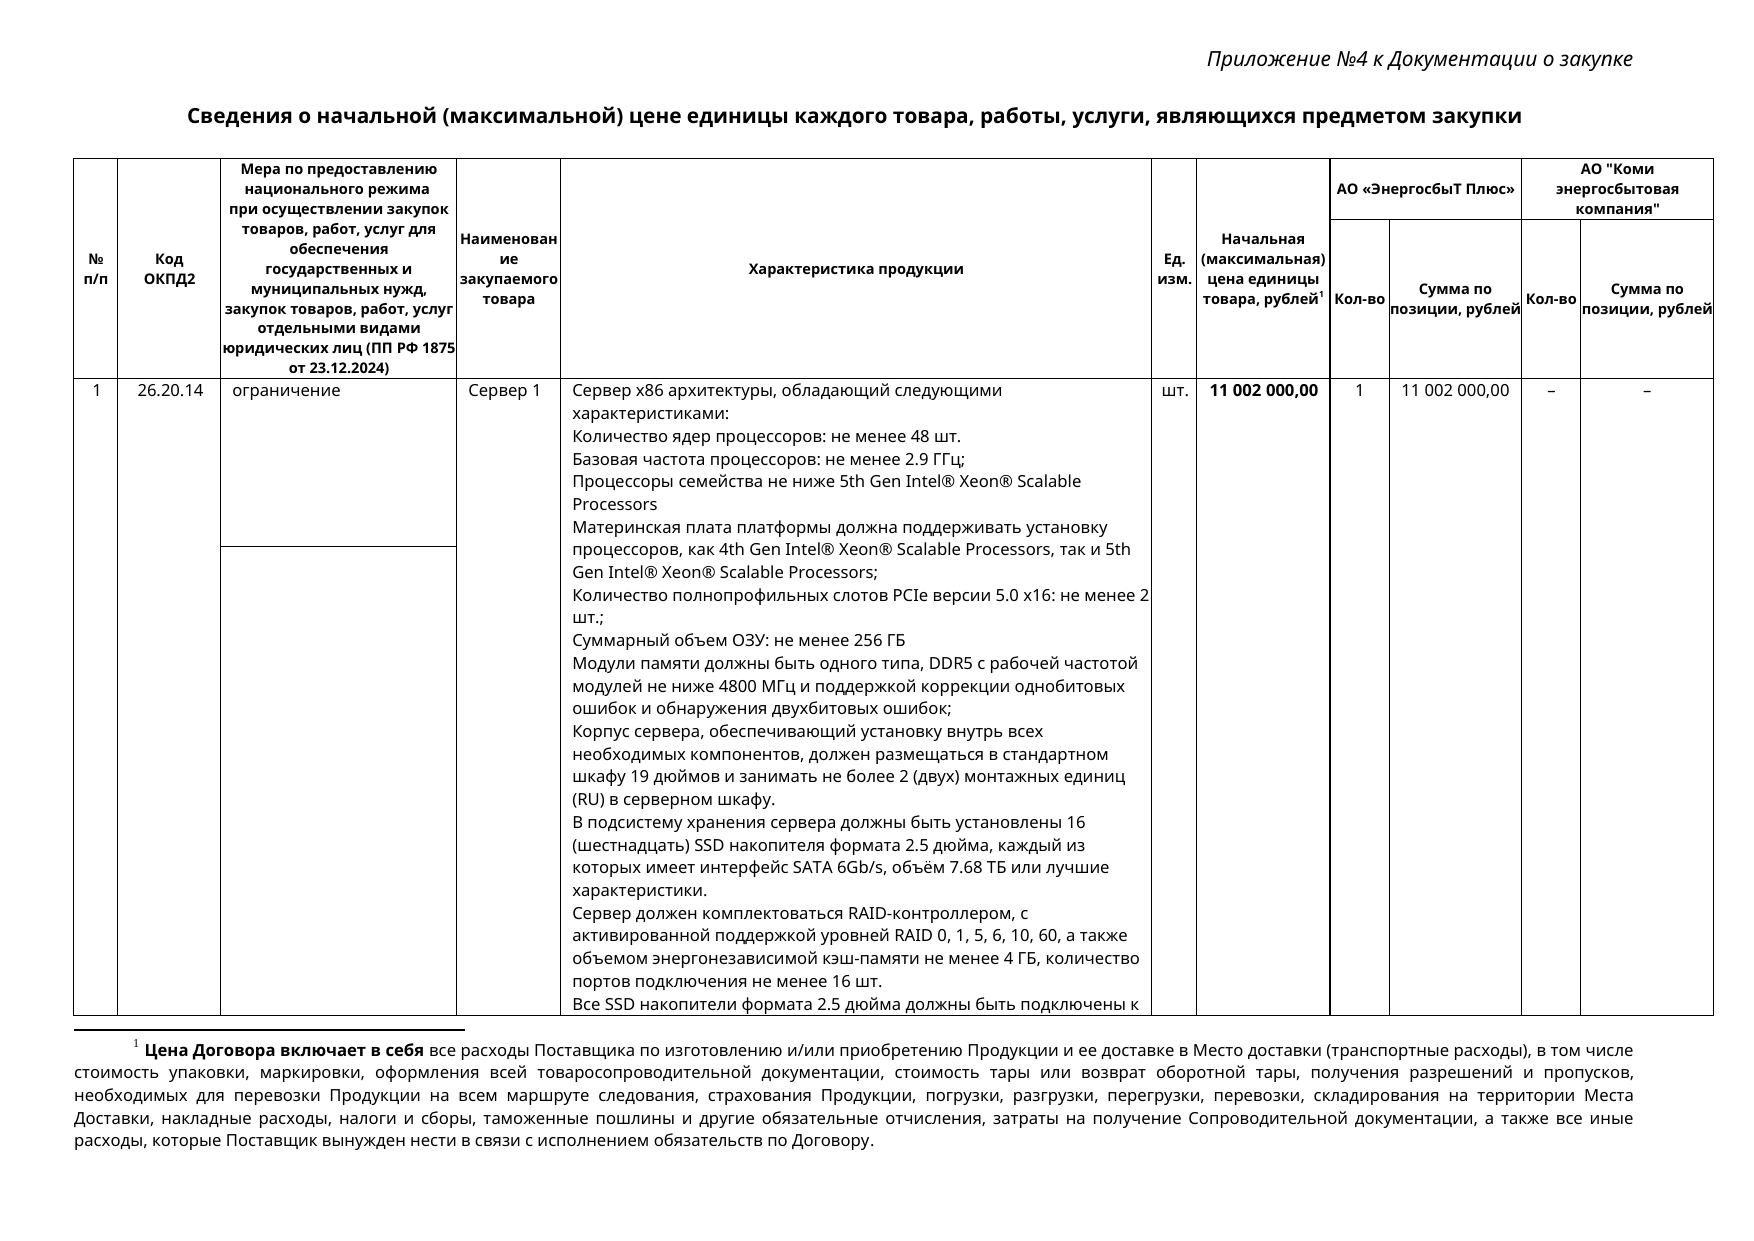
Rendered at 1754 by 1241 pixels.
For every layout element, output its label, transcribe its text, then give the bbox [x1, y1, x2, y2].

table_cell Сервер х86 архитектуры, обладающий следующими характеристиками: Количество ядер процессоров: не менее 48 шт. Базовая частота процессоров: не менее 2.9 ГГц; Процессоры семейства не ниже 5th Gen Intel® Xeon® Scalable Processors Материнская плата платформы должна поддерживать установку процессоров, как 4th Gen Intel® Xeon® Scalable Processors, так и 5th Gen Intel® Xeon® Scalable Processors; Количество полнопрофильных слотов PCIe версии 5.0 х16: не менее 2 шт.; Суммарный объем ОЗУ: не менее 256 ГБ Модули памяти должны быть одного типа, DDR5 с рабочей частотой модулей не ниже 4800 МГц и поддержкой коррекции однобитовых ошибок и обнаружения двухбитовых ошибок; Корпус сервера, обеспечивающий установку внутрь всех необходимых компонентов, должен размещаться в стандартном шкафу 19 дюймов и занимать не более 2 (двух) монтажных единиц (RU) в серверном шкафу. В подсистему хранения сервера должны быть установлены 16 (шестнадцать) SSD накопителя формата 2.5 дюйма, каждый из которых имеет интерфейс SATA 6Gb/s, объём 7.68 ТБ или лучшие характеристики. Сервер должен комплектоваться RAID-контроллером, с активированной поддержкой уровней RAID 0, 1, 5, 6, 10, 60, а также объемом энергонезависимой кэш-памяти не менее 4 ГБ, количество портов подключения не менее 16 шт. Все SSD накопители формата 2.5 дюйма должны быть подключены к RAID-контроллеру; Модули охлаждения сервера должны иметь резервирование уровня N+1. Сервер должен иметь сетевые интерфейсы RJ45 на задней панели в количестве не меньше 2 (двух) штук. Скорость передачи данных каждого интерфейса на менее 10 Гбит\с. Сервер должен иметь сетевые интерфейсы SFP+ на задней панели в количестве не меньше 2 (двух) штук. Скорость передачи данных каждого интерфейса на менее 10 Гбит\с. В каждый из портов должен быть установлен трансивер 10G LC SR. Сервер должен комплектоваться дополнительно 2 (двумя) трансиверами 10G LC SR, аналогичными установленными в сетевую карту, для установки в коммутатор; Сервер должен иметь не менее одного порта Ethernet выделенного для доступа к модулю управления и мониторинга. Подсистема электропитания сервера должна иметь схему электропитания с отказоустойчивостью (N+1). Сервер должен быть оснащён модулями питания с «горячей» заменой мощностью достаточной для стабильной работы при пиковых нагрузках с поддержкой «горячей» замены. Сервер должен быть укомплектован кабелями питания С13-С14 длиной не менее 1.8 метров для подключения к питающей сети переменного тока с номинальным напряжением 220 В. Сервер должен иметь аппаратный модуль управления и мониторинга с возможностью реализации следующих функций: удаленная перезагрузка, включение/выключение; удаленная установка операционной системы; поддержка многопользовательского режима; виртуальная, независимая от операционной системы, консоль (Virtual KVM); подключение образов VirtualMedia для установки и загрузки ОС; поддержка графического интерфейса и управления посредством интерфейса командной строки; возможность удаленного обновления микрокода модуля управления. Поддержка IPMI. Сервер должен поставляться с гарантией производителя сроком не менее, чем на 3 (три) года, включающей поддержку оборудования и встроенного ПО. Прием обращений 24x7. Сведения о сервере должны содержаться в едином реестре российской радиоэлектронной продукции Базовая система ввода-вывода (BIOS) для данного сервера должна быть включена в единый реестр российских программ для электронных вычислительных машин и баз данных или в единый реестр программ для электронных вычислительных машин и баз данных из государств - членов Евразийского экономического союза, за исключением Российской Федерации [561, 379, 1151, 1015]
table_cell 1 [1331, 379, 1389, 1015]
table_cell Сумма по позиции, рублей [1581, 220, 1713, 378]
table_cell шт. [1152, 379, 1196, 1015]
table_cell – [1522, 379, 1580, 1015]
table_cell Сумма по позиции, рублей [1390, 220, 1521, 378]
table_cell ограничение [221, 379, 456, 546]
table_header Код ОКПД2 [118, 159, 220, 378]
table_header Наименование закупаемого товара [457, 159, 560, 378]
table_header АО "Коми энергосбытовая компания" [1522, 159, 1713, 219]
table_cell – [1581, 379, 1713, 1015]
table_header Ед. изм. [1152, 159, 1196, 378]
table_cell Сервер 1 [457, 379, 560, 1015]
table_cell Кол-во [1522, 220, 1580, 378]
table_cell [221, 547, 456, 1015]
table_cell 11 002 000,00 [1390, 379, 1521, 1015]
table_cell Кол-во [1331, 220, 1389, 378]
table_header Начальная (максимальная) цена единицы товара, рублей [1197, 159, 1329, 378]
table_cell 1 [74, 379, 117, 1015]
table_header № п/п [74, 159, 117, 378]
table_cell 11 002 000,00 [1197, 379, 1329, 1015]
table_cell 26.20.14 [118, 379, 220, 1015]
text Сведения о начальной (максимальной) цене единицы каждого товара, работы, услуги, являющихся предметом закупки [74, 101, 1636, 130]
list Приложение №4 к Документации о закупке [74, 44, 1636, 73]
table_header АО «ЭнергосбыТ Плюс» [1331, 159, 1521, 219]
table_header Характеристика продукции [561, 159, 1151, 378]
table_header Мера по предоставлению национального режима при осуществлении закупок товаров, работ, услуг для обеспечения государственных и муниципальных нужд, закупок товаров, работ, услуг отдельными видами юридических лиц (ПП РФ 1875 от 23.12.2024) [221, 159, 456, 378]
